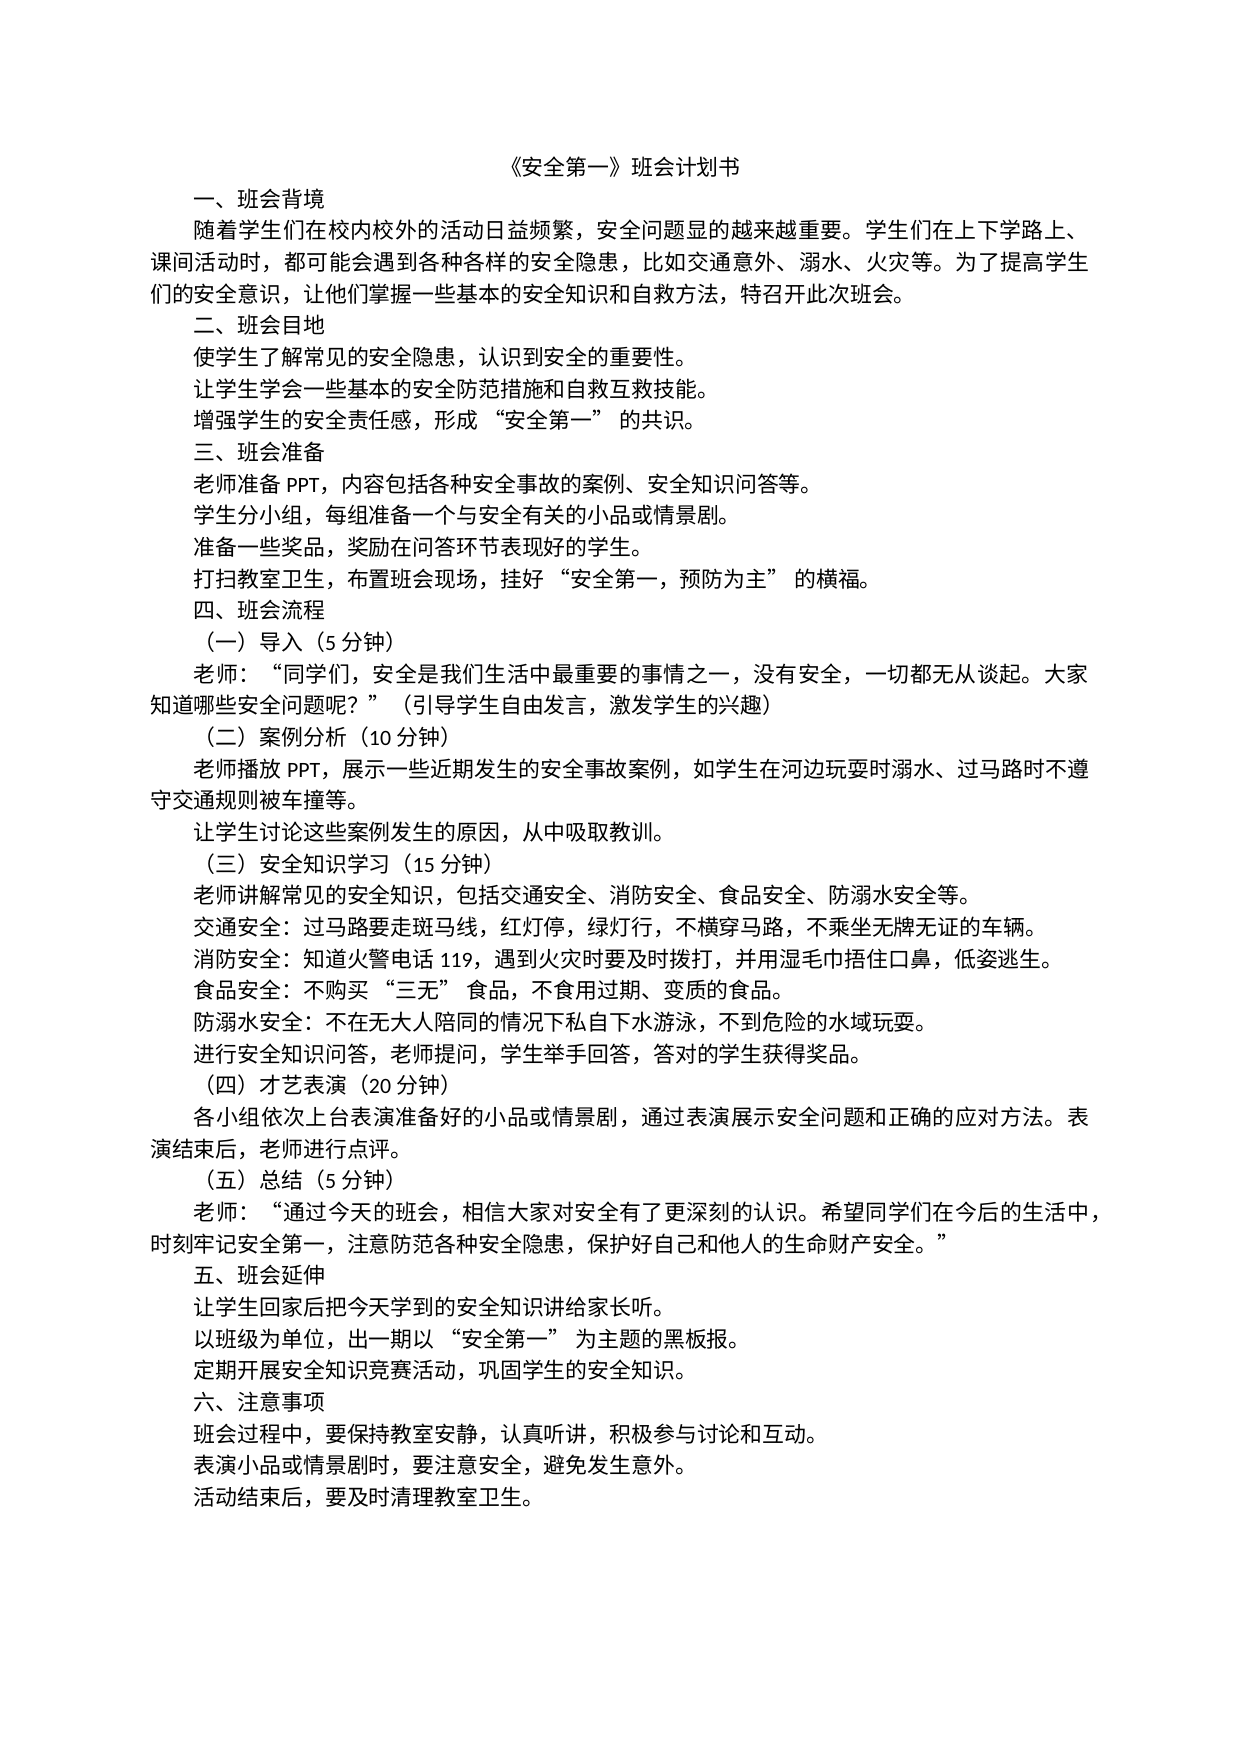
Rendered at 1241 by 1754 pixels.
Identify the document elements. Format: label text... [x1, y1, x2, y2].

text 五、班会延伸 [150, 1258, 1090, 1290]
text 老师播放 PPT，展示一些近期发生的安全事故案例，如学生在河边玩耍时溺水、过马路时不遵守交通规则被车撞等。 [150, 752, 1090, 815]
text （四）才艺表演（20 分钟） [150, 1068, 1090, 1100]
text （二）案例分析（10 分钟） [150, 720, 1090, 752]
text 老师讲解常见的安全知识，包括交通安全、消防安全、食品安全、防溺水安全等。 [150, 878, 1090, 910]
text 让学生回家后把今天学到的安全知识讲给家长听。 [150, 1290, 1090, 1322]
text 定期开展安全知识竞赛活动，巩固学生的安全知识。 [150, 1353, 1090, 1385]
text （五）总结（5 分钟） [150, 1163, 1090, 1195]
text 防溺水安全：不在无大人陪同的情况下私自下水游泳，不到危险的水域玩耍。 [150, 1005, 1090, 1037]
text 二、班会目地 [150, 308, 1090, 340]
text 交通安全：过马路要走斑马线，红灯停，绿灯行，不横穿马路，不乘坐无牌无证的车辆。 [150, 910, 1090, 942]
text 活动结束后，要及时清理教室卫生。 [150, 1480, 1090, 1512]
text 一、班会背境 [150, 182, 1090, 213]
text 让学生学会一些基本的安全防范措施和自救互救技能。 [150, 372, 1090, 403]
text 让学生讨论这些案例发生的原因，从中吸取教训。 [150, 815, 1090, 847]
text （三）安全知识学习（15 分钟） [150, 847, 1090, 878]
text 食品安全：不购买 “三无” 食品，不食用过期、变质的食品。 [150, 973, 1090, 1005]
text 随着学生们在校内校外的活动日益频繁，安全问题显的越来越重要。学生们在上下学路上、课间活动时，都可能会遇到各种各样的安全隐患，比如交通意外、溺水、火灾等。为了提高学生们的安全意识，让他们掌握一些基本的安全知识和自救方法，特召开此次班会。 [150, 213, 1090, 308]
text 老师：“同学们，安全是我们生活中最重要的事情之一，没有安全，一切都无从谈起。大家知道哪些安全问题呢？”（引导学生自由发言，激发学生的兴趣） [150, 657, 1090, 720]
text 消防安全：知道火警电话 119，遇到火灾时要及时拨打，并用湿毛巾捂住口鼻，低姿逃生。 [150, 942, 1090, 973]
text 老师准备 PPT，内容包括各种安全事故的案例、安全知识问答等。 [150, 467, 1090, 498]
text 老师：“通过今天的班会，相信大家对安全有了更深刻的认识。希望同学们在今后的生活中，时刻牢记安全第一，注意防范各种安全隐患，保护好自己和他人的生命财产安全。” [150, 1195, 1090, 1258]
text 四、班会流程 [150, 593, 1090, 625]
text 增强学生的安全责任感，形成 “安全第一” 的共识。 [150, 403, 1090, 435]
text 各小组依次上台表演准备好的小品或情景剧，通过表演展示安全问题和正确的应对方法。表演结束后，老师进行点评。 [150, 1100, 1090, 1163]
text 以班级为单位，出一期以 “安全第一” 为主题的黑板报。 [150, 1322, 1090, 1353]
text 打扫教室卫生，布置班会现场，挂好 “安全第一，预防为主” 的横福。 [150, 562, 1090, 593]
text 表演小品或情景剧时，要注意安全，避免发生意外。 [150, 1448, 1090, 1480]
text 使学生了解常见的安全隐患，认识到安全的重要性。 [150, 340, 1090, 372]
text 准备一些奖品，奖励在问答环节表现好的学生。 [150, 530, 1090, 562]
text 班会过程中，要保持教室安静，认真听讲，积极参与讨论和互动。 [150, 1417, 1090, 1448]
text 进行安全知识问答，老师提问，学生举手回答，答对的学生获得奖品。 [150, 1037, 1090, 1068]
text 《安全第一》班会计划书 [150, 150, 1090, 182]
text 学生分小组，每组准备一个与安全有关的小品或情景剧。 [150, 498, 1090, 530]
text （一）导入（5 分钟） [150, 625, 1090, 657]
text 六、注意事项 [150, 1385, 1090, 1417]
text 三、班会准备 [150, 435, 1090, 467]
